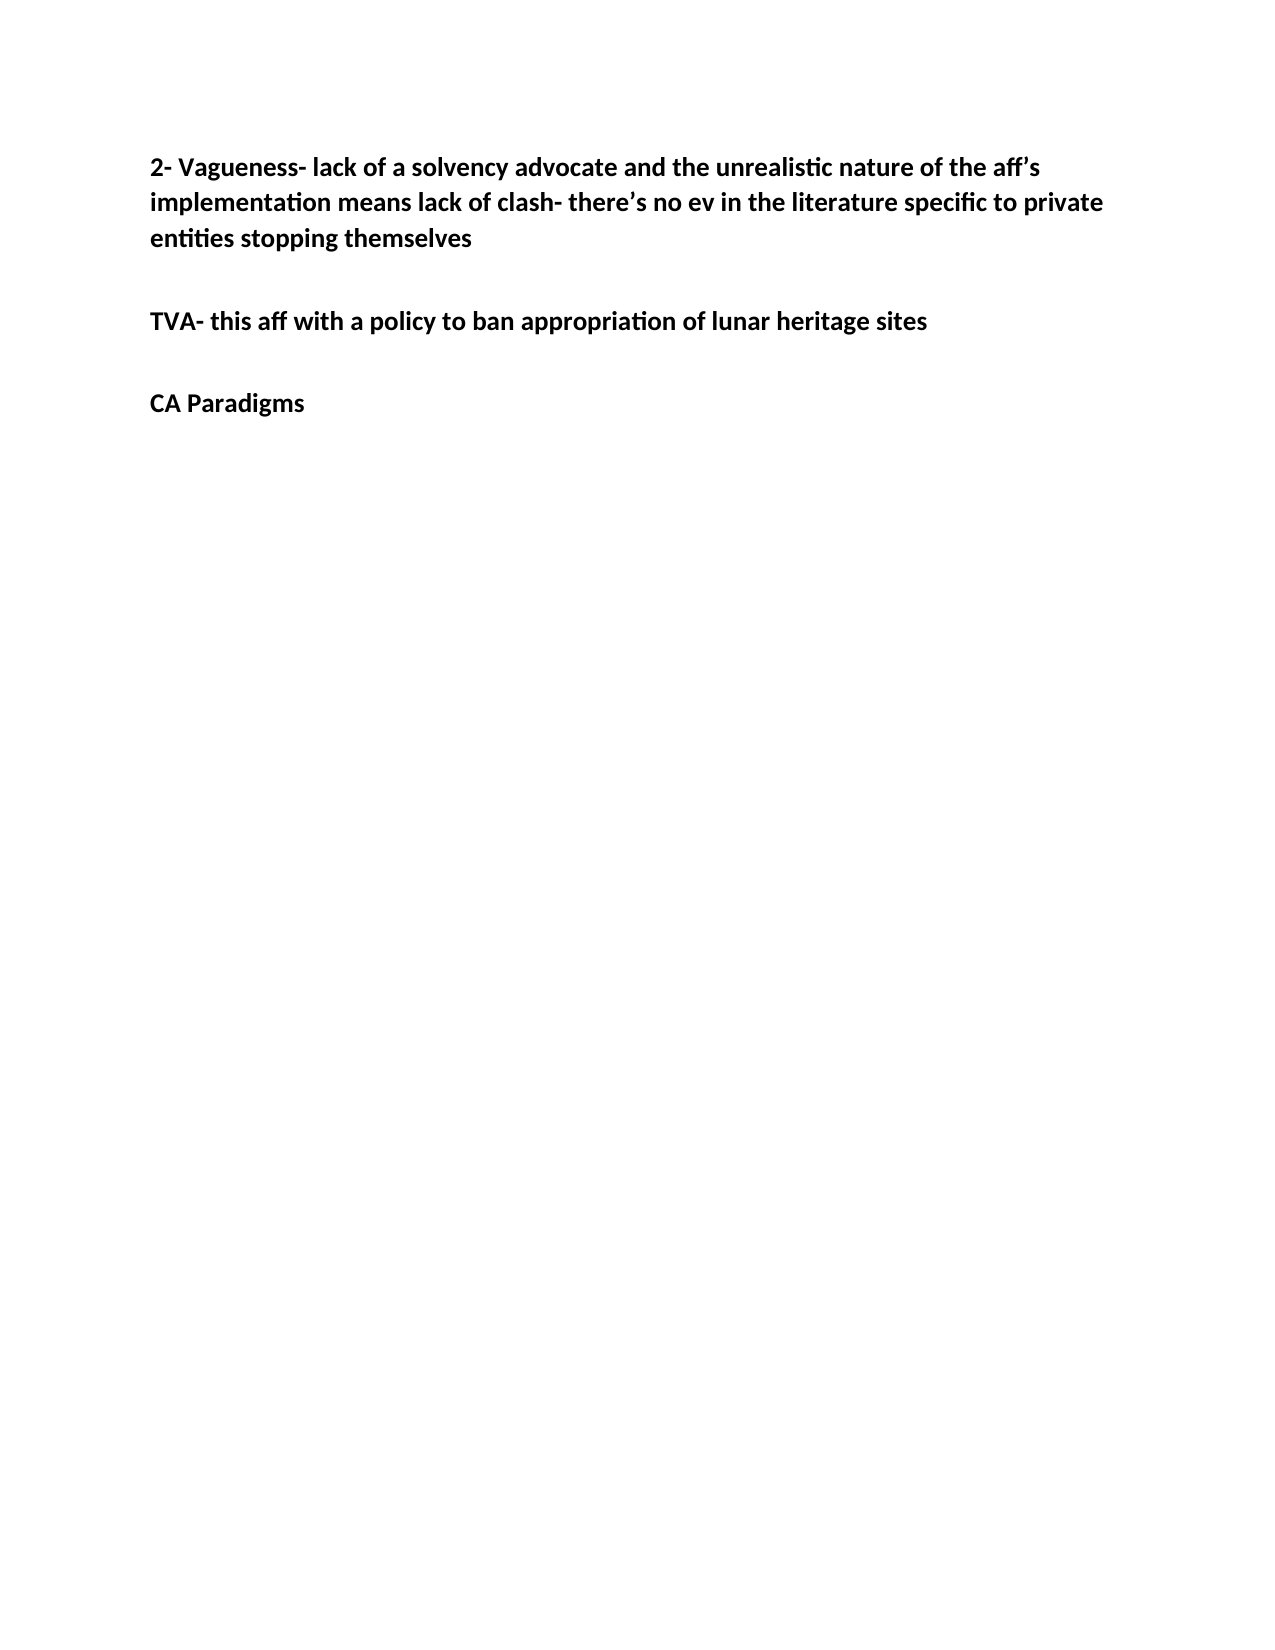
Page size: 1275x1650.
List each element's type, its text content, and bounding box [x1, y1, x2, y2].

subtitle TVA- this aff with a policy to ban appropriation of lunar heritage sites [150, 304, 1125, 337]
subtitle CA Paradigms [150, 386, 1125, 419]
subtitle 2- Vagueness- lack of a solvency advocate and the unrealistic nature of the aff’s implementation means lack of clash- there’s no ev in the literature specific to private entities stopping themselves [150, 150, 1125, 254]
